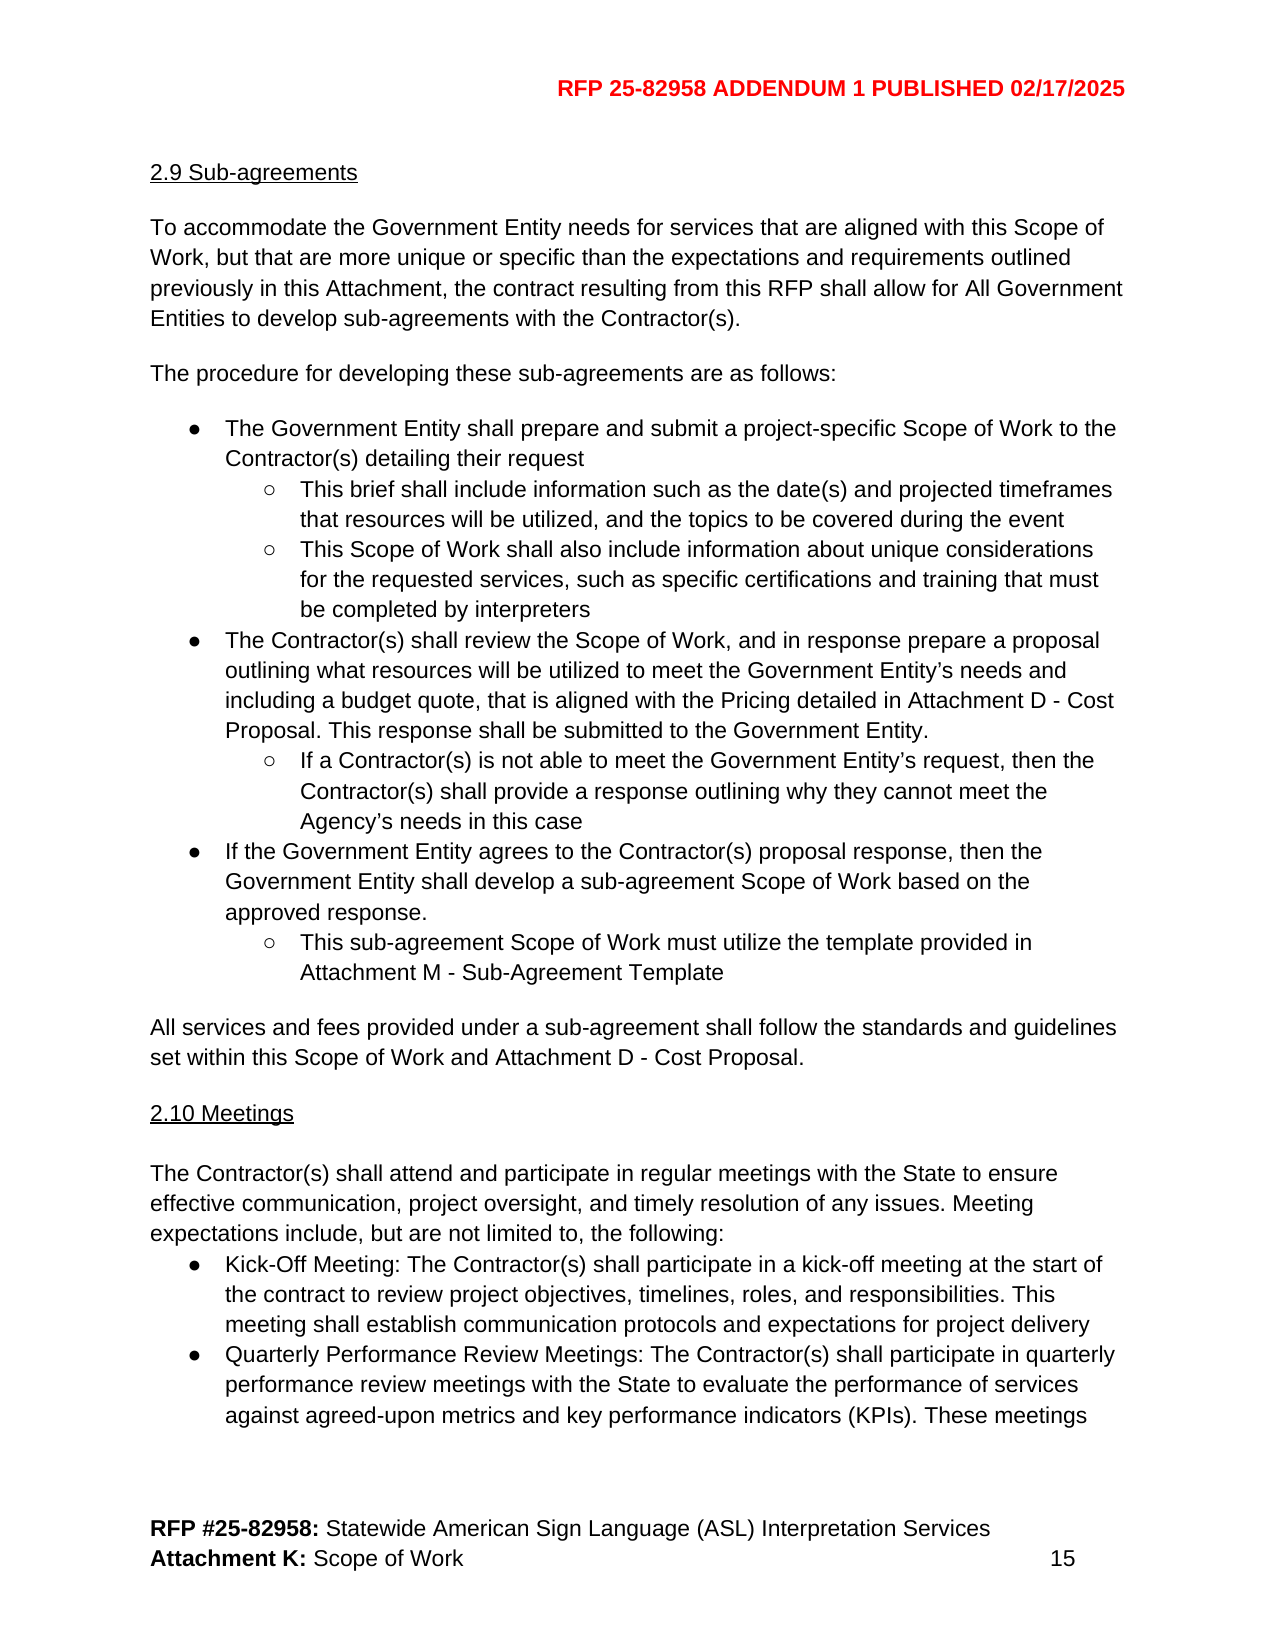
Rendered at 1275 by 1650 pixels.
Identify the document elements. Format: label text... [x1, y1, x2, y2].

list Kick-Off Meeting: The Contractor(s) shall participate in a kick-off meeting at the start of the contract to review project objectives, timelines, roles, and responsibilities. This meeting shall establish communication protocols and expectations for project delivery [187, 1251, 1125, 1337]
list The Contractor(s) shall review the Scope of Work, and in response prepare a proposal outlining what resources will be utilized to meet the Government Entity’s needs and including a budget quote, that is aligned with the Pricing detailed in Attachment D - Cost Proposal. This response shall be submitted to the Government Entity. [187, 627, 1125, 744]
text The procedure for developing these sub-agreements are as follows: [150, 360, 1125, 386]
list This sub-agreement Scope of Work must utilize the template provided in Attachment M - Sub-Agreement Template [262, 929, 1125, 985]
subtitle 2.9 Sub-agreements [150, 159, 1125, 185]
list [187, 1341, 1125, 1428]
list If the Government Entity agrees to the Contractor(s) proposal response, then the Government Entity shall develop a sub-agreement Scope of Work based on the approved response. [187, 838, 1125, 925]
list If a Contractor(s) is not able to meet the Government Entity’s request, then the Contractor(s) shall provide a response outlining why they cannot meet the Agency’s needs in this case [262, 747, 1125, 834]
list The Government Entity shall prepare and submit a project-specific Scope of Work to the Contractor(s) detailing their request [187, 415, 1125, 472]
text To accommodate the Government Entity needs for services that are aligned with this Scope of Work, but that are more unique or specific than the expectations and requirements outlined previously in this Attachment, the contract resulting from this RFP shall allow for All Government Entities to develop sub-agreements with the Contractor(s). [150, 214, 1125, 331]
list This brief shall include information such as the date(s) and projected timeframes that resources will be utilized, and the topics to be covered during the event [262, 476, 1125, 532]
text The Contractor(s) shall attend and participate in regular meetings with the State to ensure effective communication, project oversight, and timely resolution of any issues. Meeting expectations include, but are not limited to, the following: [150, 1160, 1125, 1247]
text All services and fees provided under a sub-agreement shall follow the standards and guidelines set within this Scope of Work and Attachment D - Cost Proposal. [150, 1014, 1125, 1071]
subtitle 2.10 Meetings [150, 1099, 1125, 1126]
list This Scope of Work shall also include information about unique considerations for the requested services, such as specific certifications and training that must be completed by interpreters [262, 536, 1125, 623]
